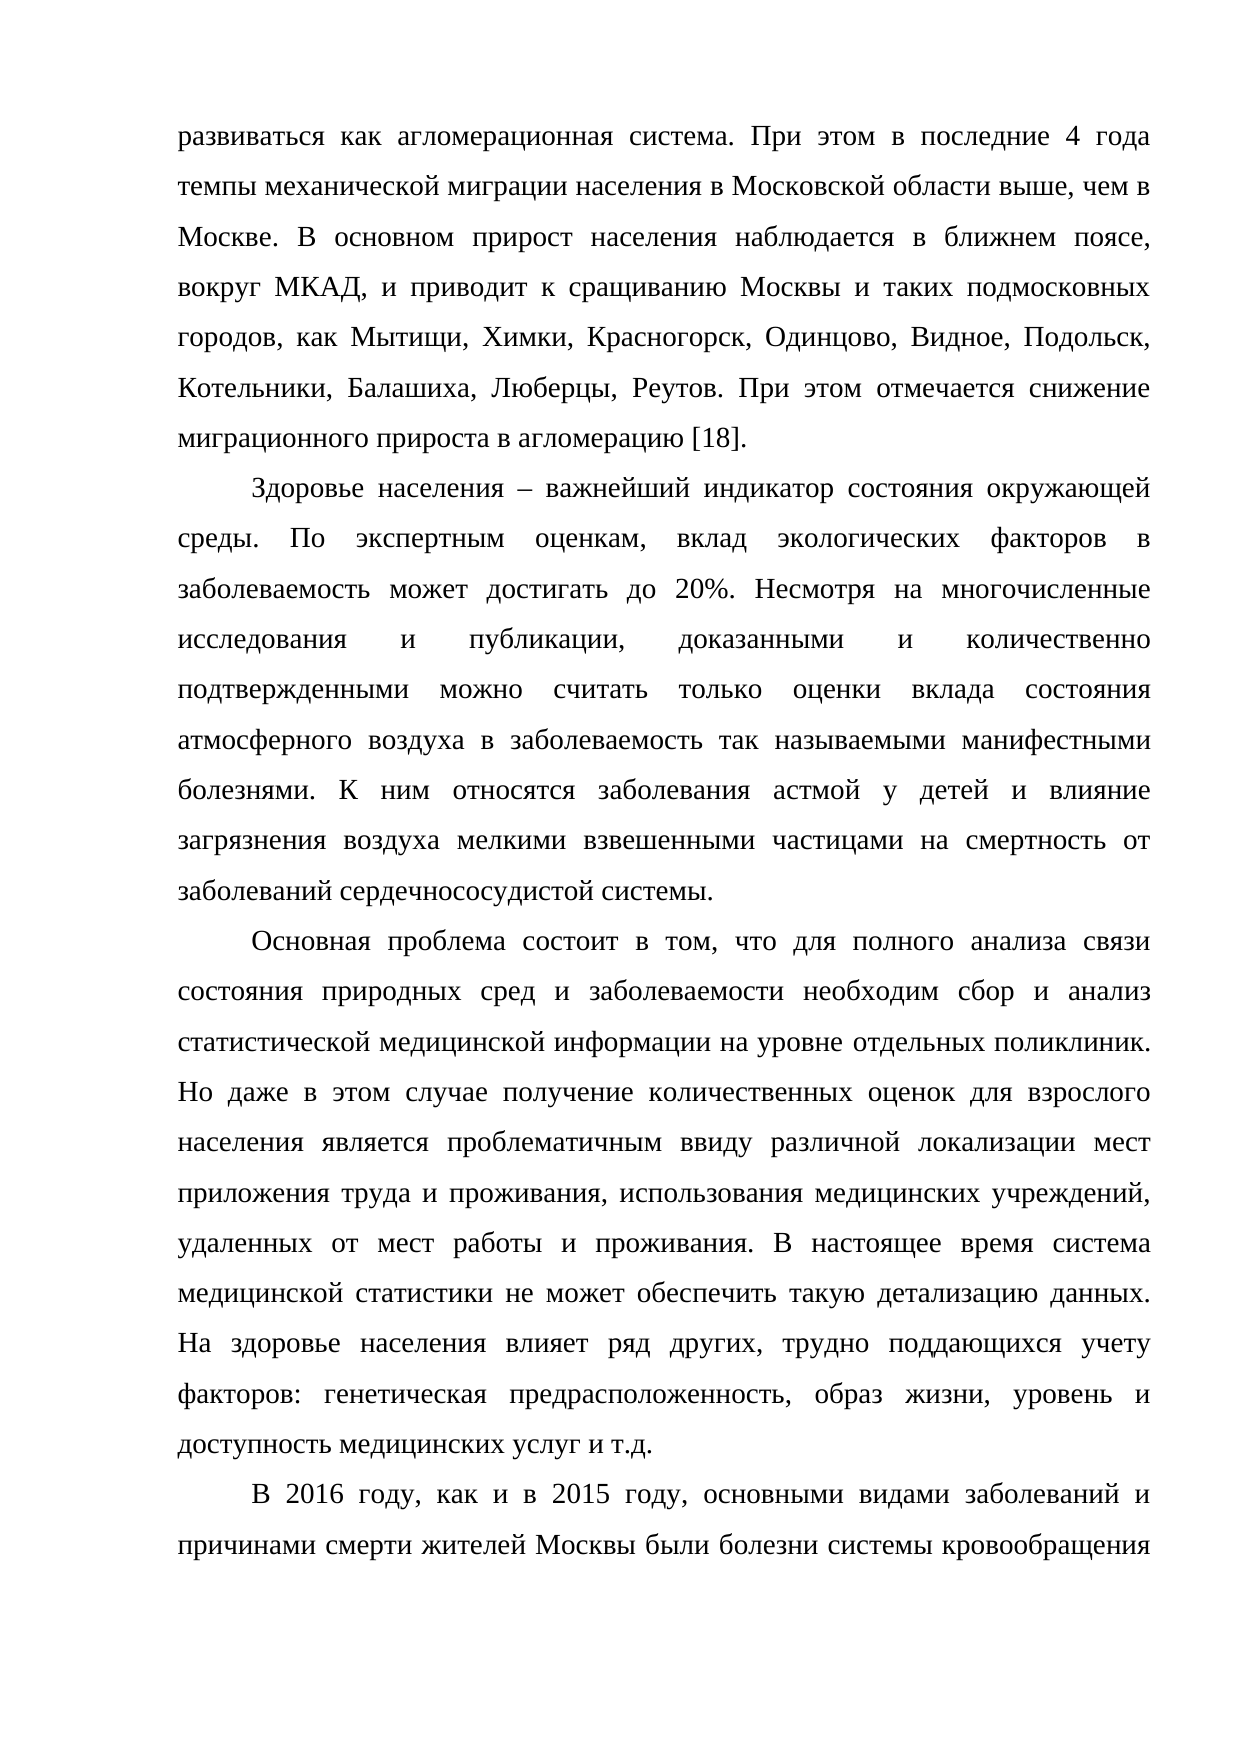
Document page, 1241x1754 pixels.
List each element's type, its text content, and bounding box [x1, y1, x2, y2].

text Основная проблема состоит в том, что для полного анализа связи состояния природных сред и заболеваемости необходим сбор и анализ статистической медицинской информации на уровне отдельных поликлиник. Но даже в этом случае получение количественных оценок для взрослого населения является проблематичным ввиду различной локализации мест приложения труда и проживания, использования медицинских учреждений, удаленных от мест работы и проживания. В настоящее время система медицинской статистики не может обеспечить такую детализацию данных. На здоровье населения влияет ряд других, трудно поддающихся учету факторов: генетическая предрасположенность, образ жизни, уровень и доступность медицинских услуг и т.д. [177, 923, 1152, 1460]
text Здоровье населения – важнейший индикатор состояния окружающей среды. По экспертным оценкам, вклад экологических факторов в заболеваемость может достигать до 20%. Несмотря на многочисленные исследования и публикации, доказанными и количественно подтвержденными можно считать только оценки вклада состояния атмосферного воздуха в заболеваемость так называемыми манифестными болезнями. К ним относятся заболевания астмой у детей и влияние загрязнения воздуха мелкими взвешенными частицами на смертность от заболеваний сердечнососудистой системы. [177, 470, 1152, 906]
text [177, 118, 1152, 453]
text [177, 1477, 1152, 1560]
